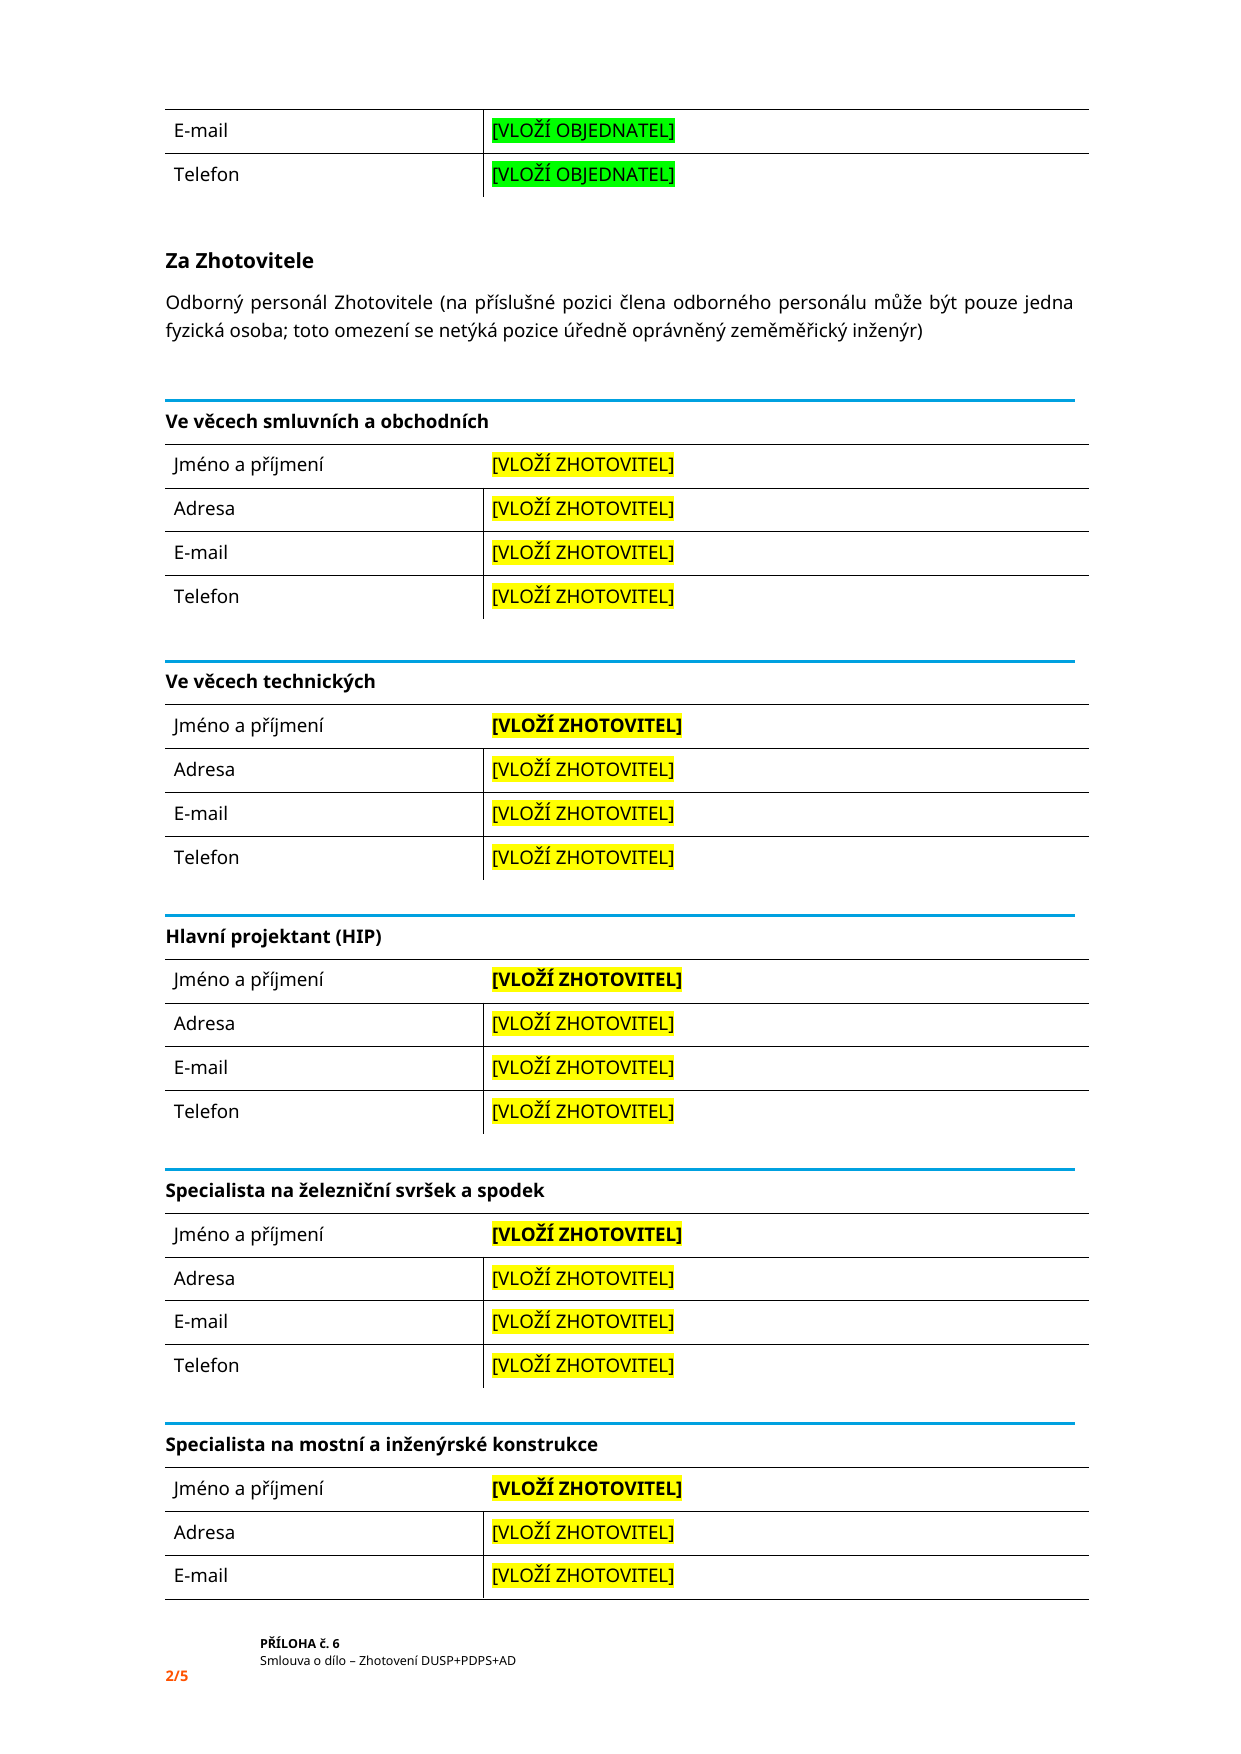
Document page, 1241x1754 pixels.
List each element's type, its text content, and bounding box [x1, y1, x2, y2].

table_cell Telefon [165, 576, 483, 619]
table_cell Adresa [165, 749, 483, 792]
table_cell Adresa [165, 489, 483, 531]
table_cell [VLOŽÍ ZHOTOVITEL] [484, 1091, 1089, 1134]
table_cell E-mail [165, 1047, 483, 1090]
table_cell E-mail [165, 532, 483, 575]
table_header [VLOŽÍ ZHOTOVITEL] [484, 1468, 1089, 1511]
table_cell [VLOŽÍ ZHOTOVITEL] [484, 1512, 1089, 1554]
table_cell [VLOŽÍ ZHOTOVITEL] [484, 576, 1089, 619]
table_cell [VLOŽÍ ZHOTOVITEL] [484, 1301, 1089, 1344]
table_cell Adresa [165, 1004, 483, 1046]
table_cell E-mail [165, 110, 483, 153]
table_cell Telefon [165, 1091, 483, 1134]
text Hlavní projektant (HIP) [165, 917, 1075, 948]
table_header Jméno a příjmení [165, 705, 484, 748]
table_header Jméno a příjmení [165, 960, 484, 1002]
table_header Jméno a příjmení [165, 1468, 484, 1511]
table_header Jméno a příjmení [165, 1214, 484, 1257]
table_cell [VLOŽÍ ZHOTOVITEL] [484, 837, 1089, 880]
table_cell E-mail [165, 1301, 483, 1344]
table_cell [VLOŽÍ ZHOTOVITEL] [484, 1345, 1089, 1388]
table_header Jméno a příjmení [165, 445, 484, 487]
table_cell [VLOŽÍ ZHOTOVITEL] [484, 1047, 1089, 1090]
table_cell E-mail [165, 793, 483, 836]
table_cell [VLOŽÍ OBJEDNATEL] [484, 154, 1089, 197]
table_cell Telefon [165, 1345, 483, 1388]
table_cell Adresa [165, 1512, 483, 1554]
text Odborný personál Zhotovitele (na příslušné pozici člena odborného personálu může být pouze jedna fyzická osoba; toto omezení se netýká pozice úředně oprávněný zeměměřický inženýr) [165, 289, 1075, 343]
text Za Zhotovitele [165, 246, 1075, 274]
table_cell E-mail [165, 1556, 483, 1598]
table_cell [VLOŽÍ ZHOTOVITEL] [484, 1258, 1089, 1300]
table_cell [VLOŽÍ ZHOTOVITEL] [484, 1004, 1089, 1046]
table_cell [VLOŽÍ ZHOTOVITEL] [484, 1556, 1089, 1598]
table_cell [VLOŽÍ ZHOTOVITEL] [484, 793, 1089, 836]
text Specialista na mostní a inženýrské konstrukce [165, 1425, 1075, 1457]
table_cell Telefon [165, 154, 483, 197]
table_cell Telefon [165, 837, 483, 880]
table_header [VLOŽÍ ZHOTOVITEL] [484, 1214, 1089, 1257]
table_header [VLOŽÍ ZHOTOVITEL] [484, 705, 1089, 748]
table_cell [VLOŽÍ ZHOTOVITEL] [484, 749, 1089, 792]
table_cell [VLOŽÍ OBJEDNATEL] [484, 110, 1089, 153]
table_cell [VLOŽÍ ZHOTOVITEL] [484, 532, 1089, 575]
text Ve věcech technických [165, 663, 1075, 694]
text Specialista na železniční svršek a spodek [165, 1171, 1075, 1203]
table_cell [VLOŽÍ ZHOTOVITEL] [484, 489, 1089, 531]
table_header [VLOŽÍ ZHOTOVITEL] [484, 960, 1089, 1002]
text Ve věcech smluvních a obchodních [165, 402, 1075, 433]
table_cell Adresa [165, 1258, 483, 1300]
table_header [VLOŽÍ ZHOTOVITEL] [484, 445, 1089, 487]
